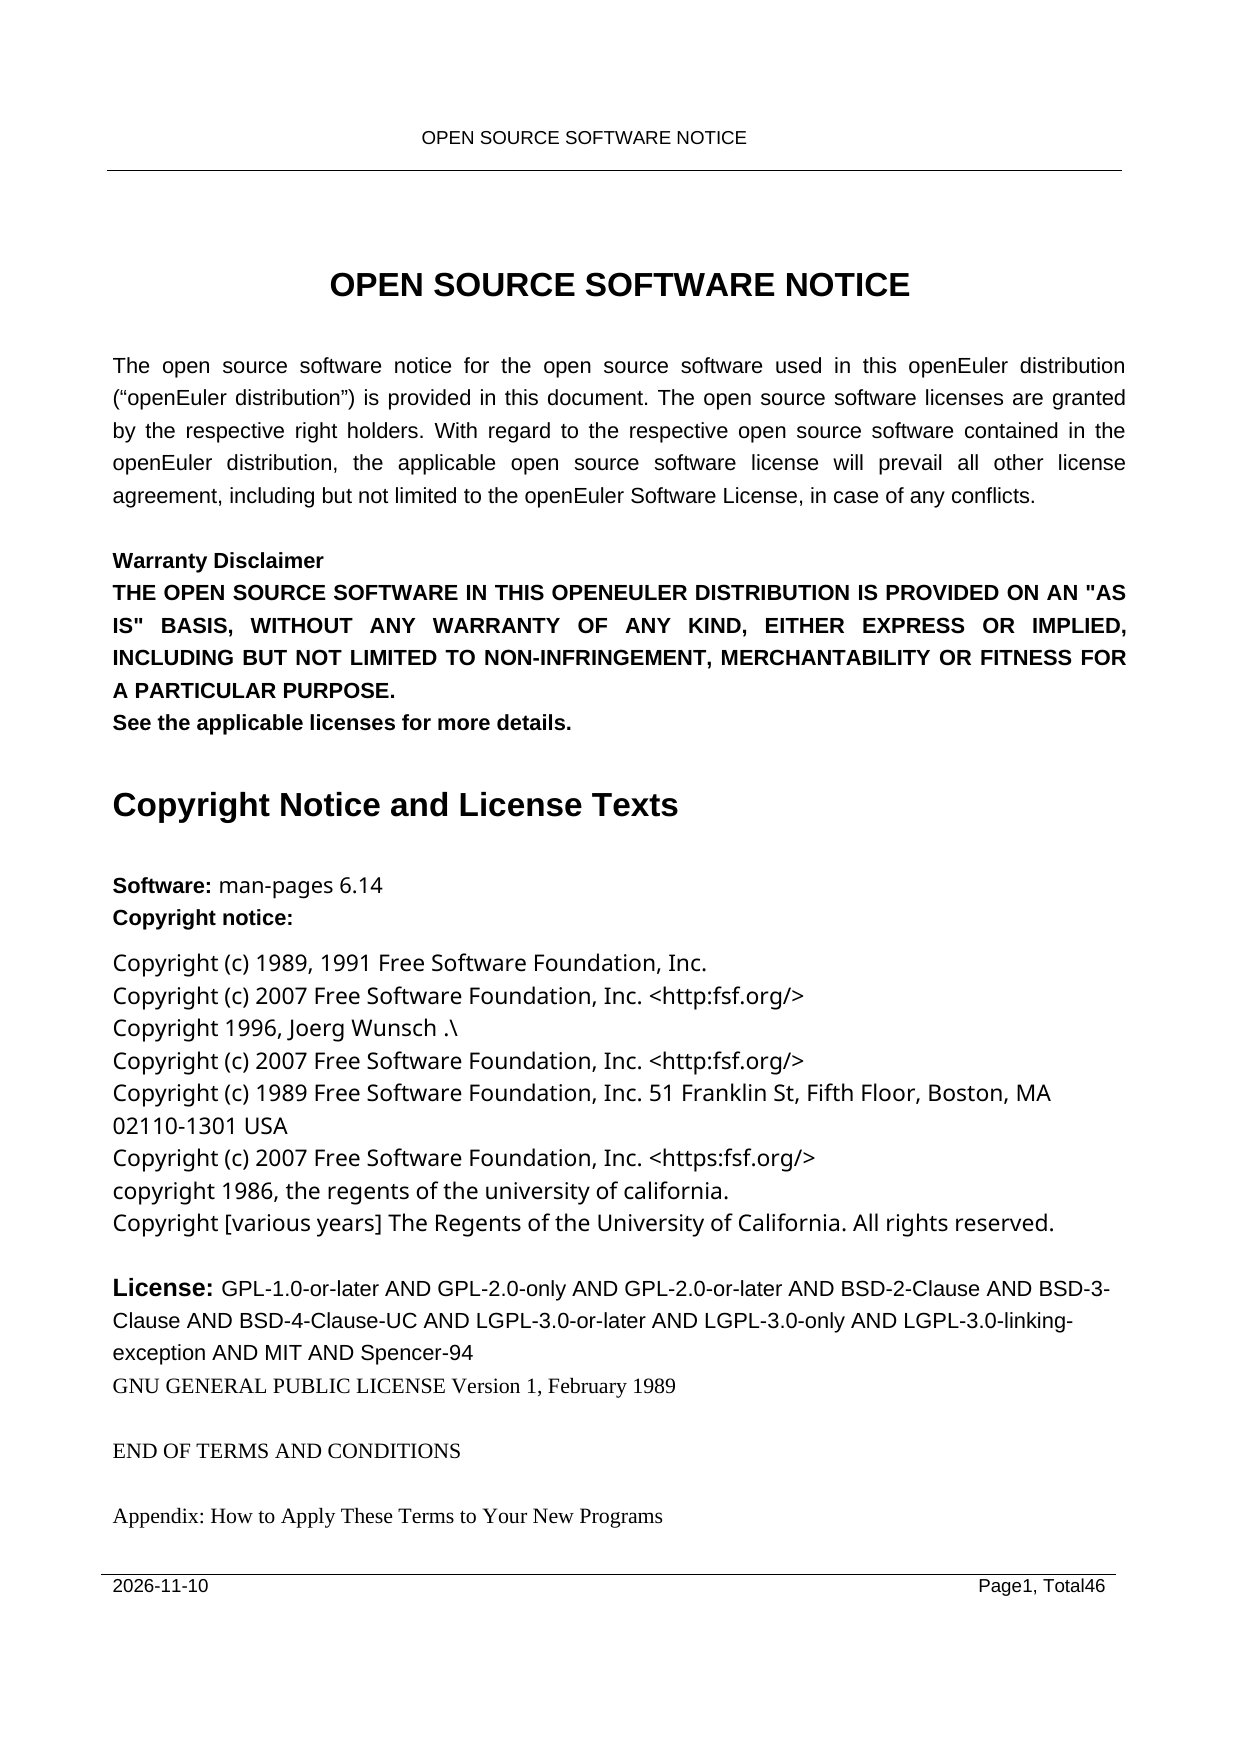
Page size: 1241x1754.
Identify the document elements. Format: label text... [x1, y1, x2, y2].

text Copyright notice: [112, 901, 1128, 934]
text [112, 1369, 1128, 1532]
text Copyright (c) 1989, 1991 Free Software Foundation, Inc. Copyright (c) 2007 Free Software Foundation, Inc. <http:fsf.org/> Copyright 1996, Joerg Wunsch .\ Copyright (c) 2007 Free Software Foundation, Inc. <http:fsf.org/> Copyright (c) 1989 Free Software Foundation, Inc. 51 Franklin St, Fifth Floor, Boston, MA 02110-1301 USA Copyright (c) 2007 Free Software Foundation, Inc. <https:fsf.org/> copyright 1986, the regents of the university of california. Copyright [various years] The Regents of the University of California. All rights reserved. [112, 947, 1128, 1272]
text Copyright Notice and License Texts [112, 771, 1128, 836]
text OPEN SOURCE SOFTWARE NOTICE [112, 251, 1128, 316]
text The open source software notice for the open source software used in this openEuler distribution (“openEuler distribution”) is provided in this document. The open source software licenses are granted by the respective right holders. With regard to the respective open source software contained in the openEuler distribution, the applicable open source software license will prevail all other license agreement, including but not limited to the openEuler Software License, in case of any conflicts. [112, 349, 1128, 511]
text THE OPEN SOURCE SOFTWARE IN THIS OPENEULER DISTRIBUTION IS PROVIDED ON AN "AS IS" BASIS, WITHOUT ANY WARRANTY OF ANY KIND, EITHER EXPRESS OR IMPLIED, INCLUDING BUT NOT LIMITED TO NON-INFRINGEMENT, MERCHANTABILITY OR FITNESS FOR A PARTICULAR PURPOSE. See the applicable licenses for more details. [112, 576, 1128, 739]
text License: GPL-1.0-or-later AND GPL-2.0-only AND GPL-2.0-or-later AND BSD-2-Clause AND BSD-3-Clause AND BSD-4-Clause-UC AND LGPL-3.0-or-later AND LGPL-3.0-only AND LGPL-3.0-linking-exception AND MIT AND Spencer-94 [112, 1272, 1128, 1369]
text Warranty Disclaimer [112, 544, 1128, 576]
title Software: man-pages 6.14 [112, 869, 1128, 901]
